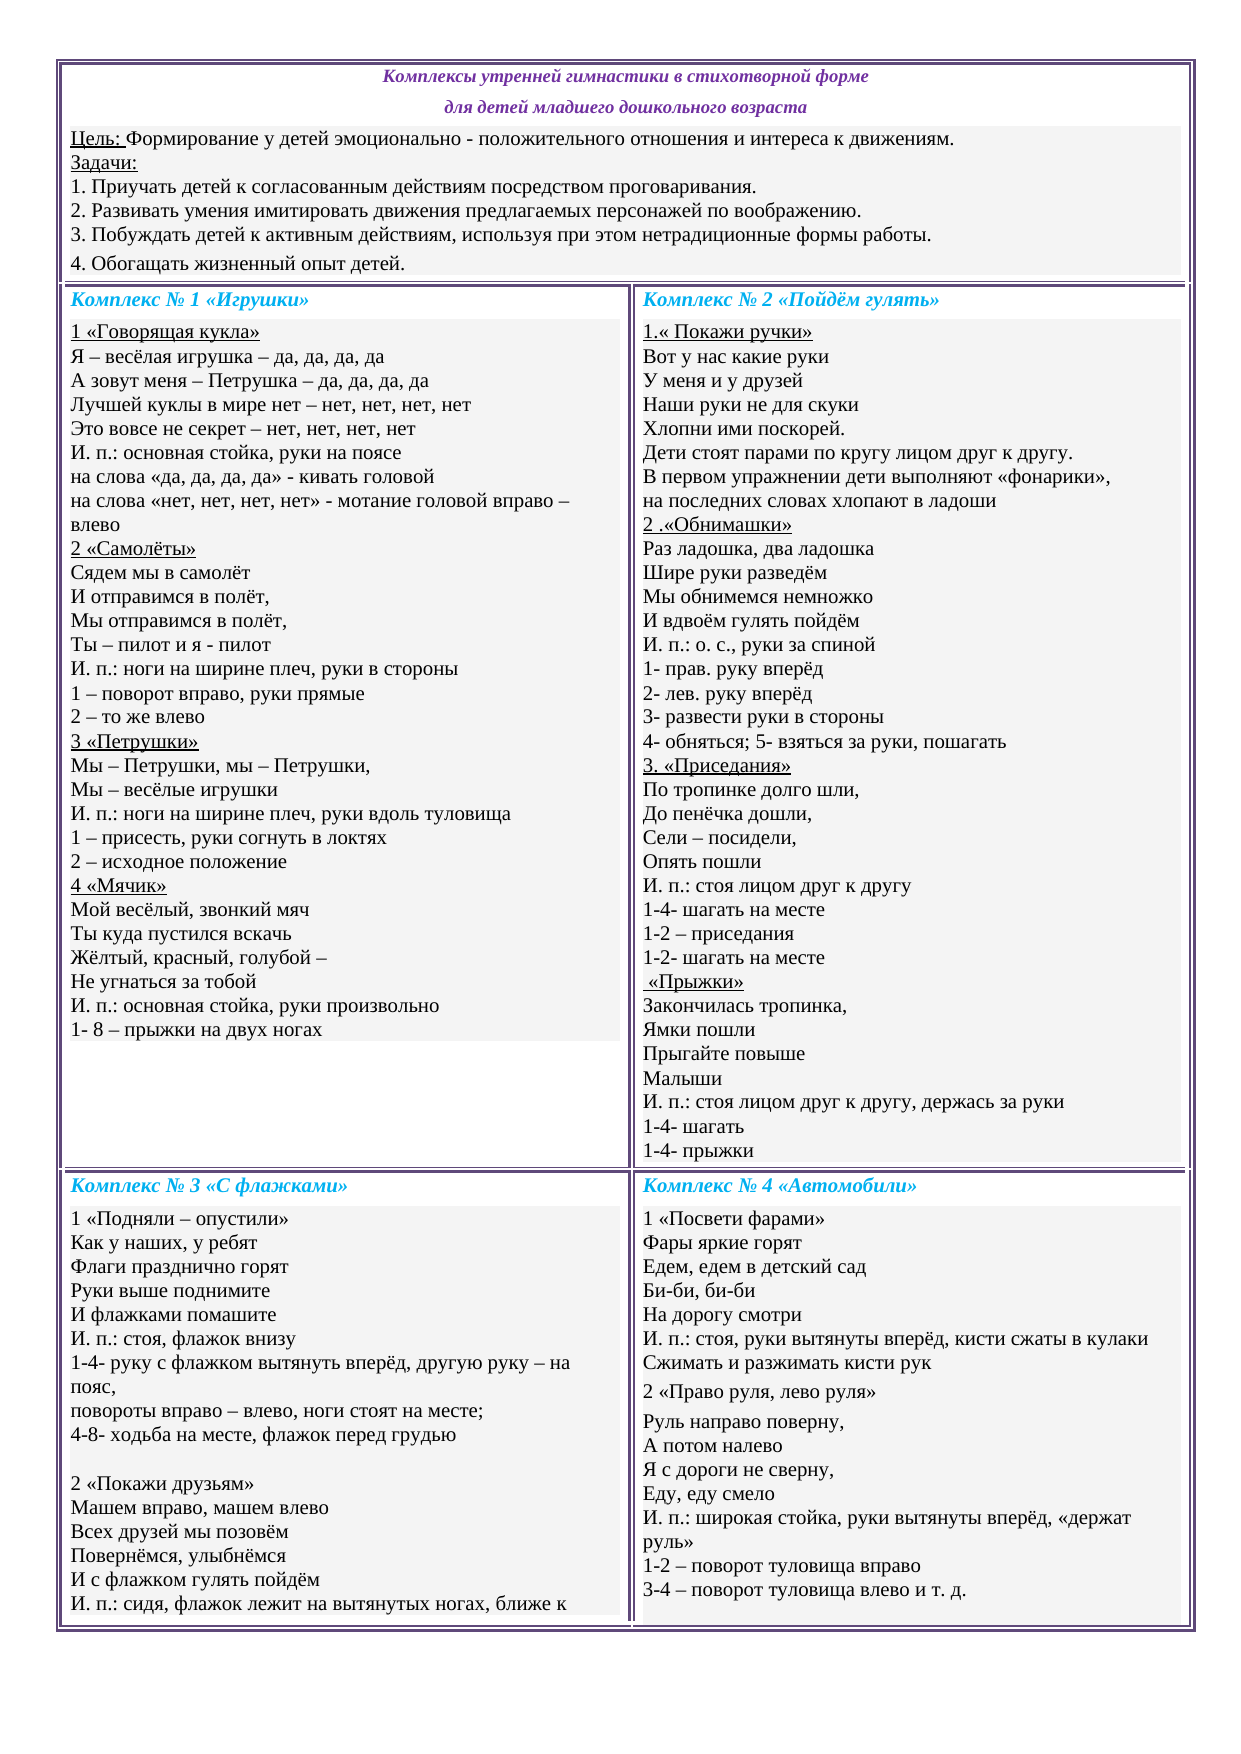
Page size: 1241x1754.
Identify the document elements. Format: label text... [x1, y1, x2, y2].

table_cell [631, 1167, 1192, 1625]
table_cell Комплекс № 2 «Пойдём гулять» 1.« Покажи ручки» Вот у нас какие руки У меня и у друзей Наши руки не для скуки Хлопни ими поскорей. Дети стоят парами по кругу лицом друг к другу. В первом упражнении дети выполняют «фонарики», на последних словах хлопают в ладоши 2 .«Обнимашки» Раз ладошка, два ладошка Шире руки разведём Мы обнимемся немножко И вдвоём гулять пойдём И. п.: о. с., руки за спиной 1- прав. руку вперёд 2- лев. руку вперёд 3- развести руки в стороны 4- обняться; 5- взяться за руки, пошагать 3. «Приседания» По тропинке долго шли, До пенёчка дошли, Сели – посидели, Опять пошли И. п.: стоя лицом друг к другу 1-4- шагать на месте 1-2 – приседания 1-2- шагать на месте «Прыжки» Закончилась тропинка, Ямки пошли Прыгайте повыше Малыши И. п.: стоя лицом друг к другу, держась за руки 1-4- шагать 1-4- прыжки [631, 281, 1192, 1167]
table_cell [59, 1167, 631, 1625]
table_cell Комплекс № 1 «Игрушки» 1 «Говорящая кукла» Я – весёлая игрушка – да, да, да, да А зовут меня – Петрушка – да, да, да, да Лучшей куклы в мире нет – нет, нет, нет, нет Это вовсе не секрет – нет, нет, нет, нет И. п.: основная стойка, руки на поясе на слова «да, да, да, да» - кивать головой на слова «нет, нет, нет, нет» - мотание головой вправо – влево 2 «Самолёты» Сядем мы в самолёт И отправимся в полёт, Мы отправимся в полёт, Ты – пилот и я - пилот И. п.: ноги на ширине плеч, руки в стороны 1 – поворот вправо, руки прямые 2 – то же влево 3 «Петрушки» Мы – Петрушки, мы – Петрушки, Мы – весёлые игрушки И. п.: ноги на ширине плеч, руки вдоль туловища 1 – присесть, руки согнуть в локтях 2 – исходное положение 4 «Мячик» Мой весёлый, звонкий мяч Ты куда пустился вскачь Жёлтый, красный, голубой – Не угнаться за тобой И. п.: основная стойка, руки произвольно 1- 8 – прыжки на двух ногах [59, 281, 631, 1167]
table_header Комплексы утренней гимнастики в стихотворной форме для детей младшего дошкольного возраста Цель: Формирование у детей эмоционально - положительного отношения и интереса к движениям. Задачи: 1. Приучать детей к согласованным действиям посредством проговаривания. 2. Развивать умения имитировать движения предлагаемых персонажей по воображению. 3. Побуждать детей к активным действиям, используя при этом нетрадиционные формы работы. 4. Обогащать жизненный опыт детей. [62, 65, 1189, 281]
